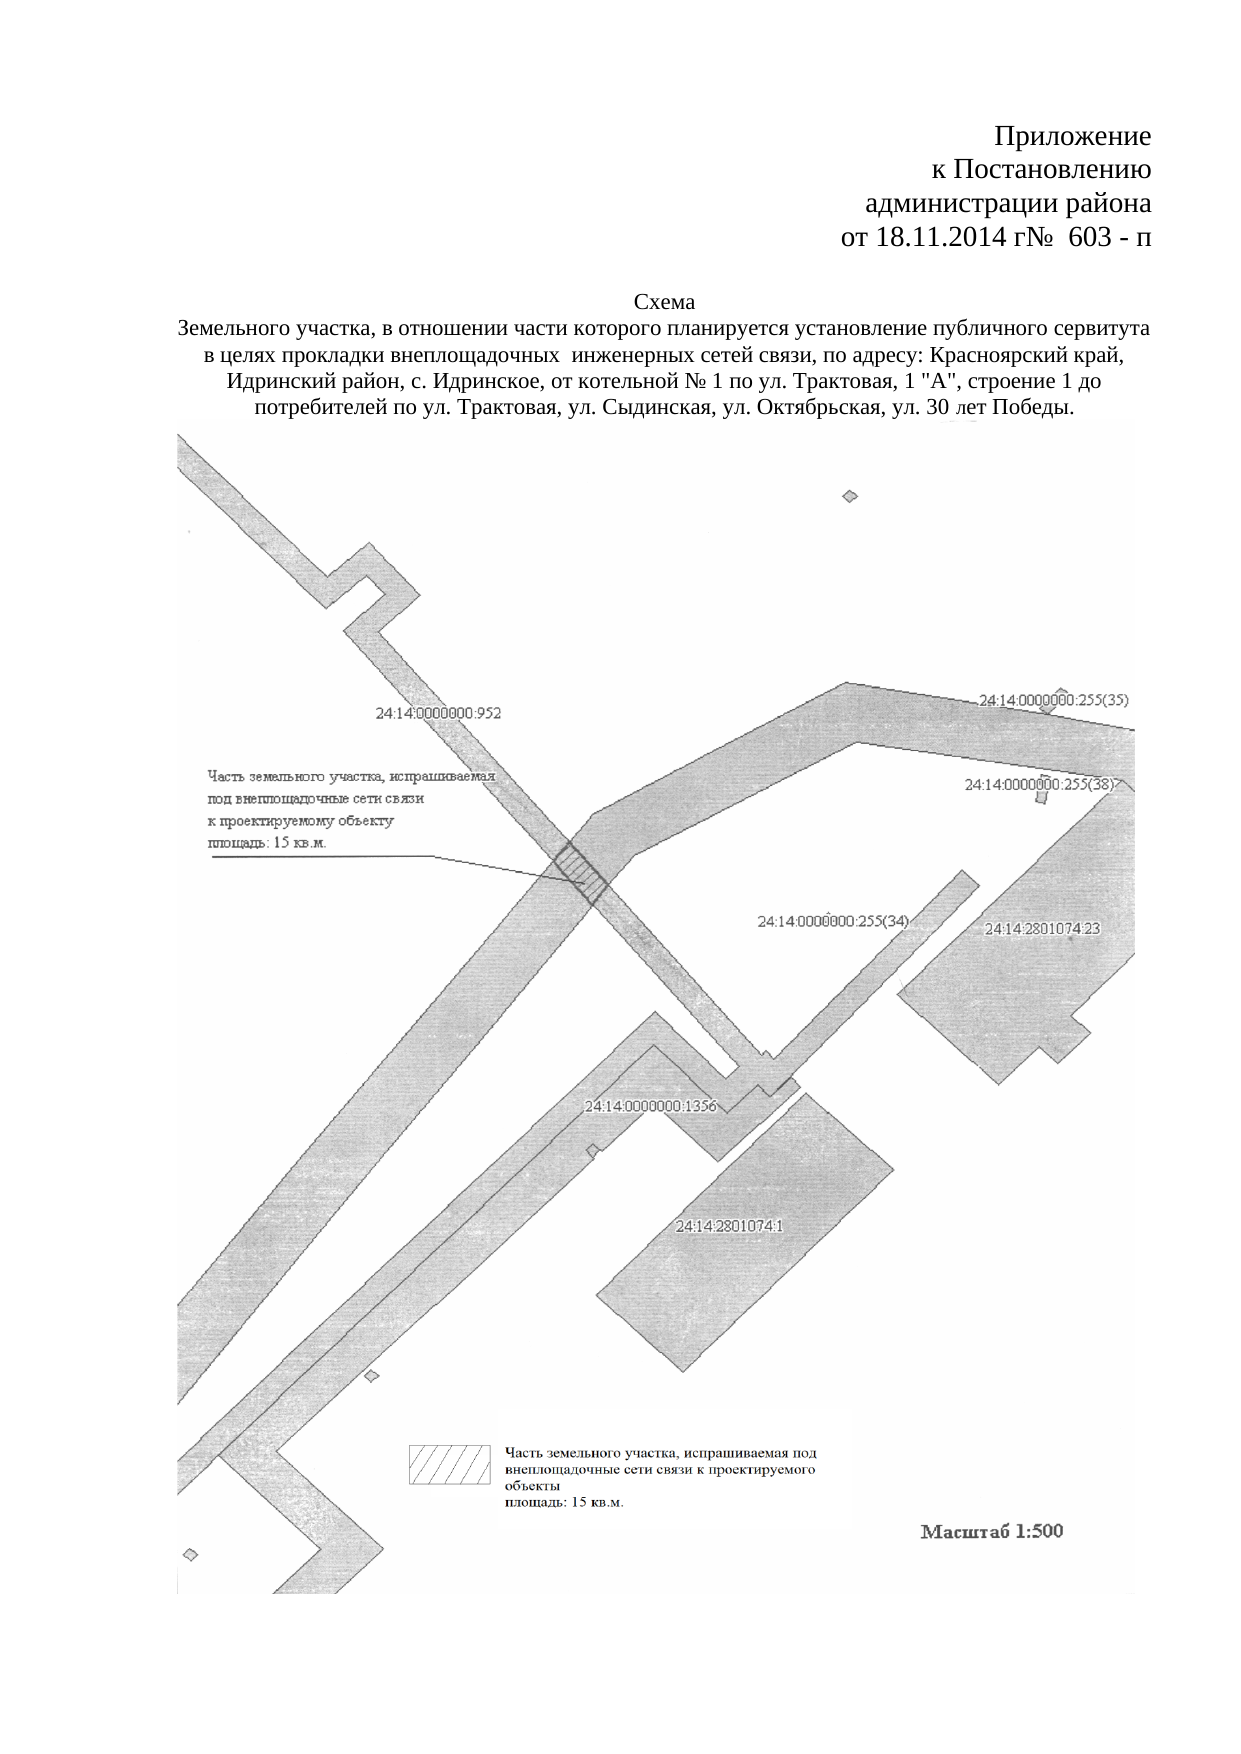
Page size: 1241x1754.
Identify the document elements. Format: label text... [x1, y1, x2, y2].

text Земельного участка, в отношении части которого планируется установление публичного сервитута в целях прокладки внеплощадочных инженерных сетей связи, по адресу: Красноярский край, Идринский район, с. Идринское, от котельной № 1 по ул. Трактовая, 1 "А", строение 1 до потребителей по ул. Трактовая, ул. Сыдинская, ул. Октябрьская, ул. 30 лет Победы. [177, 314, 1152, 420]
text от 18.11.2014 г№ 603 - п [177, 219, 1152, 252]
picture [177, 419, 1135, 1594]
text администрации района [177, 185, 1152, 219]
text Схема [177, 288, 1152, 314]
text к Постановлению [177, 152, 1152, 185]
text Приложение [177, 118, 1152, 152]
